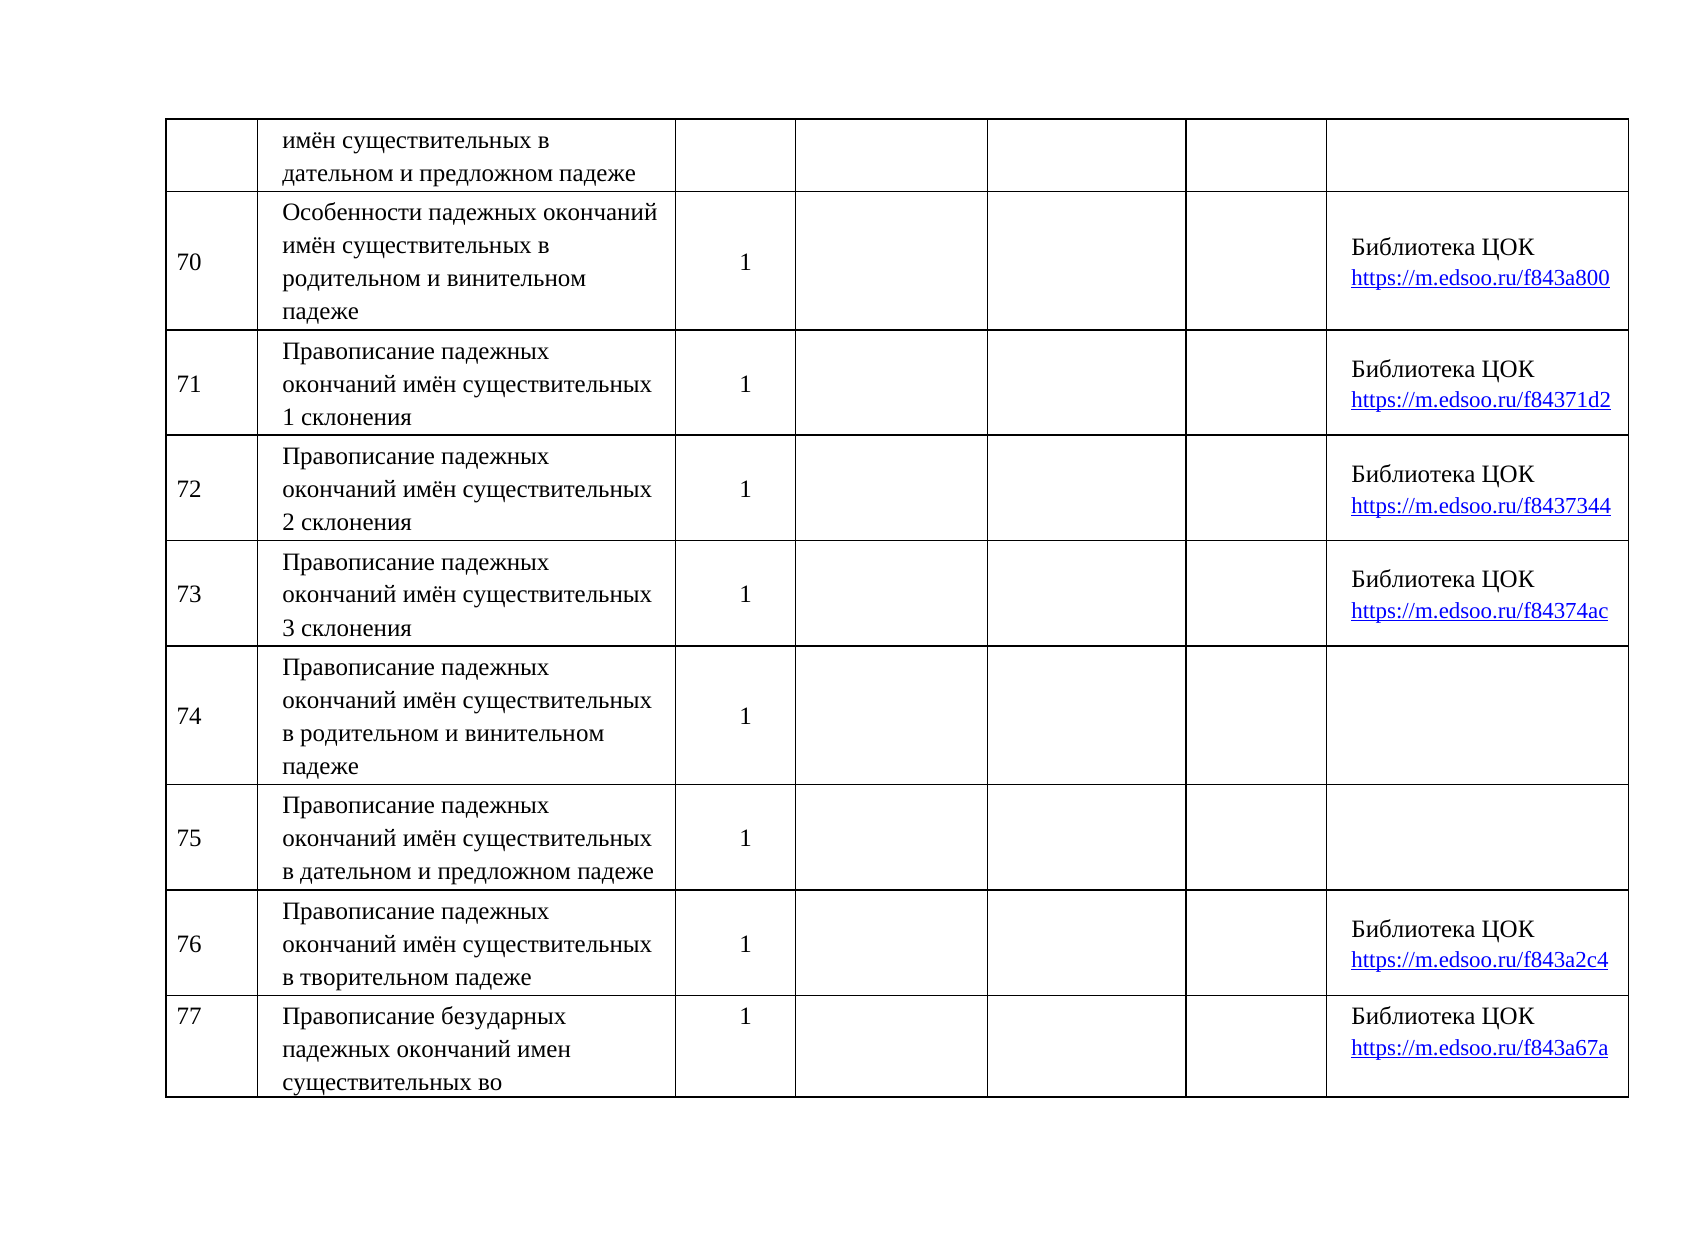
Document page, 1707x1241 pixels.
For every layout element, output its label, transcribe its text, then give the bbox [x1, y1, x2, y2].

table_cell [796, 996, 987, 1096]
table_cell 75 [167, 785, 257, 889]
table_cell [988, 436, 1185, 540]
table_cell Правописание падежных окончаний имён существительных в творительном падеже [258, 891, 675, 994]
table_cell 1 [676, 996, 795, 1096]
table_cell 1 [676, 120, 795, 191]
table_cell [796, 541, 987, 645]
table_cell Библиотека ЦОК https://m.edsoo.ru/f843a2c4 [1327, 891, 1628, 994]
table_cell Правописание падежных окончаний имён существительных в родительном и винительном падеже [258, 647, 675, 784]
table_cell 1 [676, 436, 795, 540]
table_cell [1187, 331, 1326, 434]
table_cell [988, 120, 1185, 191]
table_cell [1187, 891, 1326, 994]
table_cell [988, 996, 1185, 1096]
table_cell 76 [167, 891, 257, 994]
table_cell [1187, 996, 1326, 1096]
table_cell [796, 192, 987, 329]
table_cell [1327, 996, 1628, 1096]
table_cell [1187, 785, 1326, 889]
table_cell 1 [676, 192, 795, 329]
table_cell [1187, 541, 1326, 645]
table_cell Правописание падежных окончаний имён существительных в дательном и предложном падеже [258, 785, 675, 889]
table_cell [1327, 785, 1628, 889]
table_cell [988, 192, 1185, 329]
table_cell 74 [167, 647, 257, 784]
table_cell 1 [676, 541, 795, 645]
table_cell [988, 647, 1185, 784]
table_cell [796, 436, 987, 540]
table_cell Библиотека ЦОК https://m.edsoo.ru/f8437344 [1327, 436, 1628, 540]
table_cell [1187, 120, 1326, 191]
table_cell [988, 331, 1185, 434]
table_cell Библиотека ЦОК https://m.edsoo.ru/f84374ac [1327, 541, 1628, 645]
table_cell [258, 120, 675, 191]
table_cell Библиотека ЦОК https://m.edsoo.ru/f84371d2 [1327, 331, 1628, 434]
table_cell [988, 785, 1185, 889]
table_cell Правописание падежных окончаний имён существительных 1 склонения [258, 331, 675, 434]
table_cell 71 [167, 331, 257, 434]
table_cell [1187, 647, 1326, 784]
table_cell 77 [167, 996, 257, 1096]
table_cell 1 [676, 785, 795, 889]
table_cell 69 [167, 120, 257, 191]
table_cell Библиотека ЦОК https://m.edsoo.ru/f843a800 [1327, 192, 1628, 329]
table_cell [258, 996, 675, 1096]
table_cell Правописание падежных окончаний имён существительных 2 склонения [258, 436, 675, 540]
table_cell 72 [167, 436, 257, 540]
table_cell Особенности падежных окончаний имён существительных в родительном и винительном падеже [258, 192, 675, 329]
table_cell [1187, 192, 1326, 329]
table_cell [796, 120, 987, 191]
table_cell [1327, 120, 1628, 191]
table_cell [796, 785, 987, 889]
table_cell [988, 541, 1185, 645]
table_cell [1327, 647, 1628, 784]
table_cell [1187, 436, 1326, 540]
table_cell 1 [676, 647, 795, 784]
table_cell [796, 331, 987, 434]
table_cell Правописание падежных окончаний имён существительных 3 склонения [258, 541, 675, 645]
table_cell 1 [676, 331, 795, 434]
table_cell [796, 891, 987, 994]
table_cell [988, 891, 1185, 994]
table_cell 73 [167, 541, 257, 645]
table_cell 1 [676, 891, 795, 994]
table_cell [796, 647, 987, 784]
table_cell 70 [167, 192, 257, 329]
